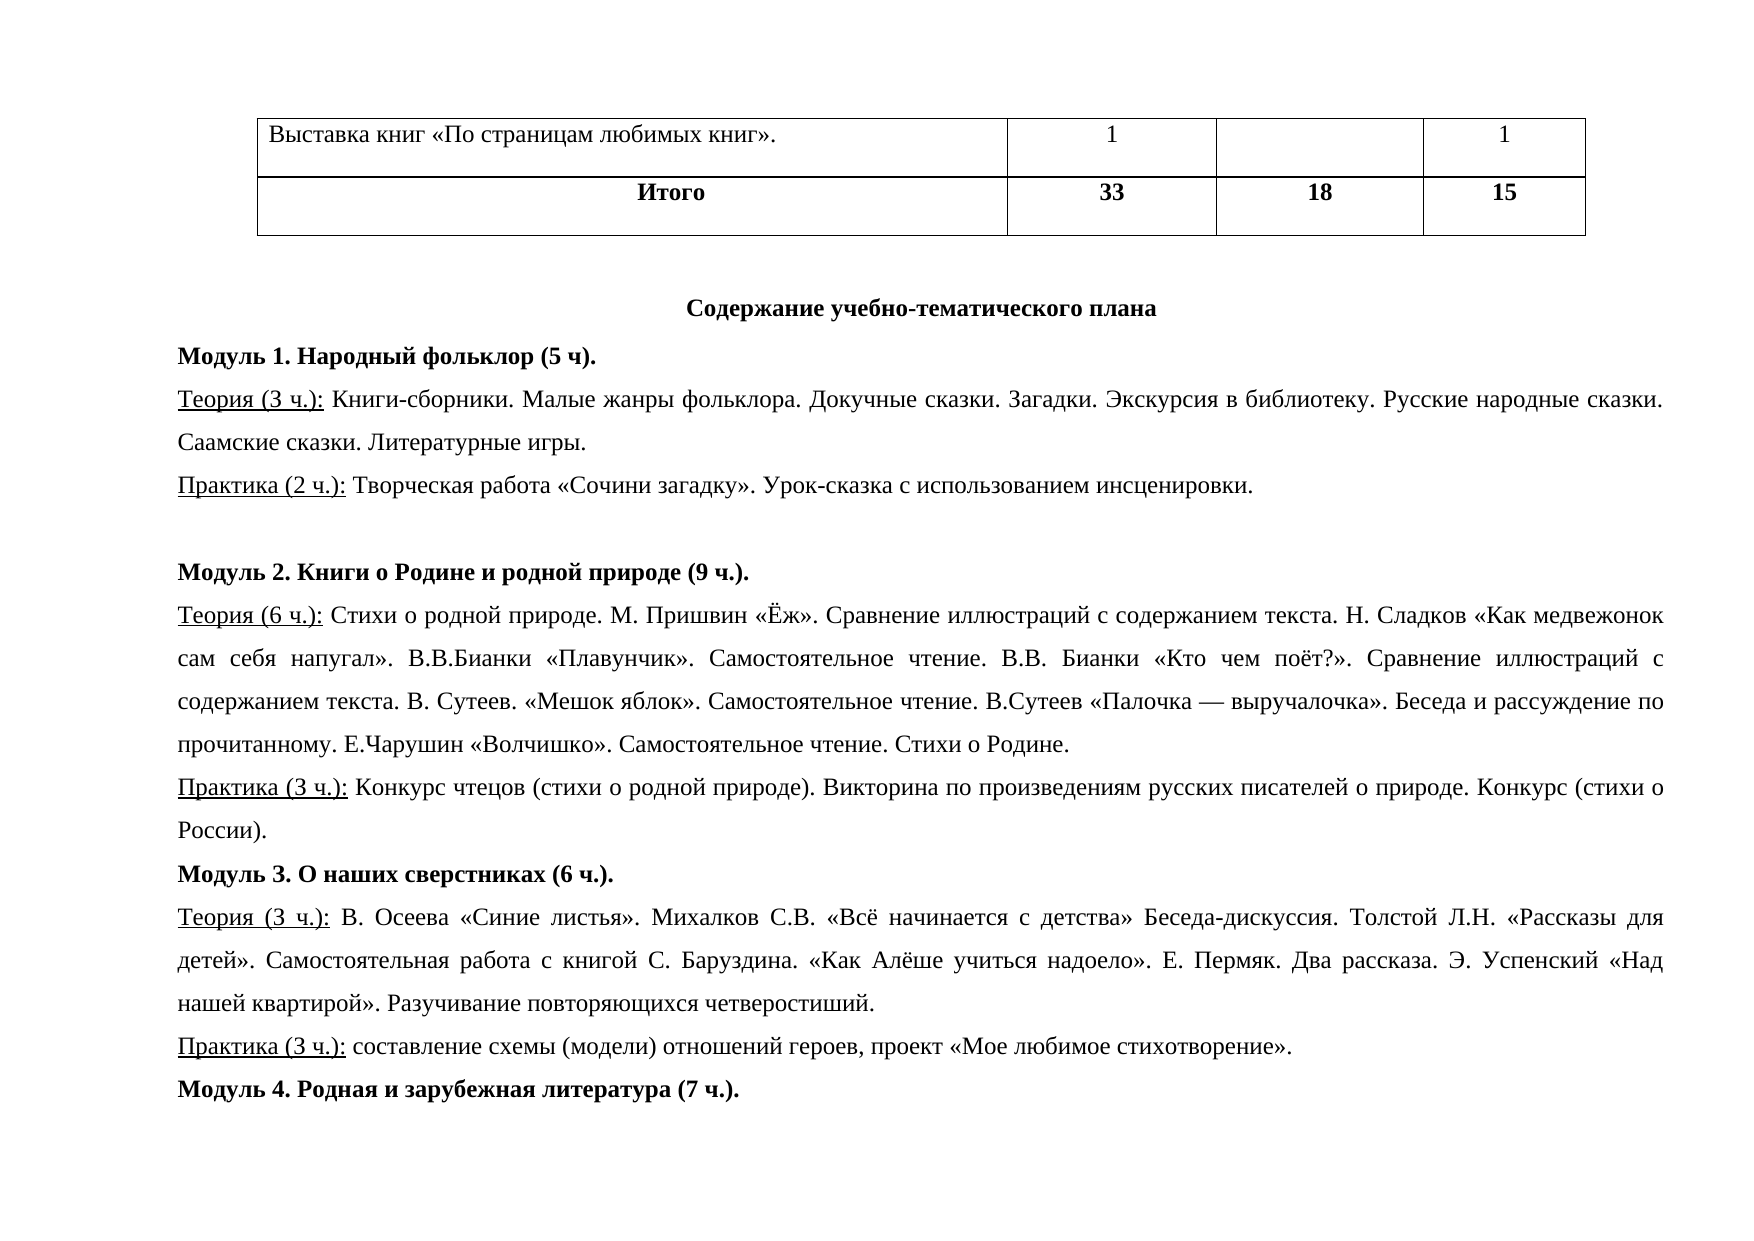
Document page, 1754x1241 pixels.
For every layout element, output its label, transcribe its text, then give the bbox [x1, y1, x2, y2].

table_cell 1 [1424, 119, 1585, 176]
text Модуль З. О наших сверстниках (6 ч.). [177, 859, 1665, 887]
text Теория (З ч.): В. Осеева «Синие листья». Михалков С.В. «Всё начинается с детства» Беседа-дискуссия. Толстой Л.Н. «Рассказы для детей». Самостоятельная работа с книгой С. Баруздина. «Как Алёше учиться надоело». Е. Пермяк. Два рассказа. Э. Успенский «Над нашей квартирой». Разучивание повторяющихся четверостиший. [177, 902, 1665, 1017]
table_cell 15 [1424, 178, 1585, 235]
table_cell 1 [1008, 119, 1216, 176]
table_cell Итого [258, 178, 1007, 235]
text Содержание учебно-тематического плана [177, 293, 1665, 322]
text Модуль 1. Народный фольклор (5 ч). [177, 341, 1665, 370]
text Теория (З ч.): Книги-сборники. Малые жанры фольклора. Докучные сказки. Загадки. Экскурсия в библиотеку. Русские народные сказки. Саамские сказки. Литературные игры. [177, 384, 1665, 456]
text Теория (6 ч.): Стихи о родной природе. М. Пришвин «Ёж». Сравнение иллюстраций с содержанием текста. Н. Сладков «Как медвежонок сам себя напугал». В.В.Бианки «Плавунчик». Самостоятельное чтение. В.В. Бианки «Кто чем поёт?». Сравнение иллюстраций с содержанием текста. В. Сутеев. «Мешок яблок». Самостоятельное чтение. В.Сутеев «Палочка — выручалочка». Беседа и рассуждение по прочитанному. Е.Чарушин «Волчишко». Самостоятельное чтение. Стихи о Родине. [177, 600, 1665, 758]
table_cell Выставка книг «По страницам любимых книг». [258, 119, 1007, 176]
table_cell 18 [1217, 178, 1423, 235]
text Модуль 2. Книги о Родине и родной природе (9 ч.). [177, 557, 1665, 586]
text Модуль 4. Родная и зарубежная литература (7 ч.). [177, 1074, 1665, 1103]
text Практика (З ч.): составление схемы (модели) отношений героев, проект «Мое любимое стихотворение». [177, 1031, 1665, 1060]
table_cell 33 [1008, 178, 1216, 235]
text Практика (2 ч.): Творческая работа «Сочини загадку». Урок-сказка с использованием инсценировки. [177, 471, 1665, 499]
text Практика (З ч.): Конкурс чтецов (стихи о родной природе). Викторина по произведениям русских писателей о природе. Конкурс (стихи о России). [177, 772, 1665, 844]
table_cell [1217, 119, 1423, 176]
